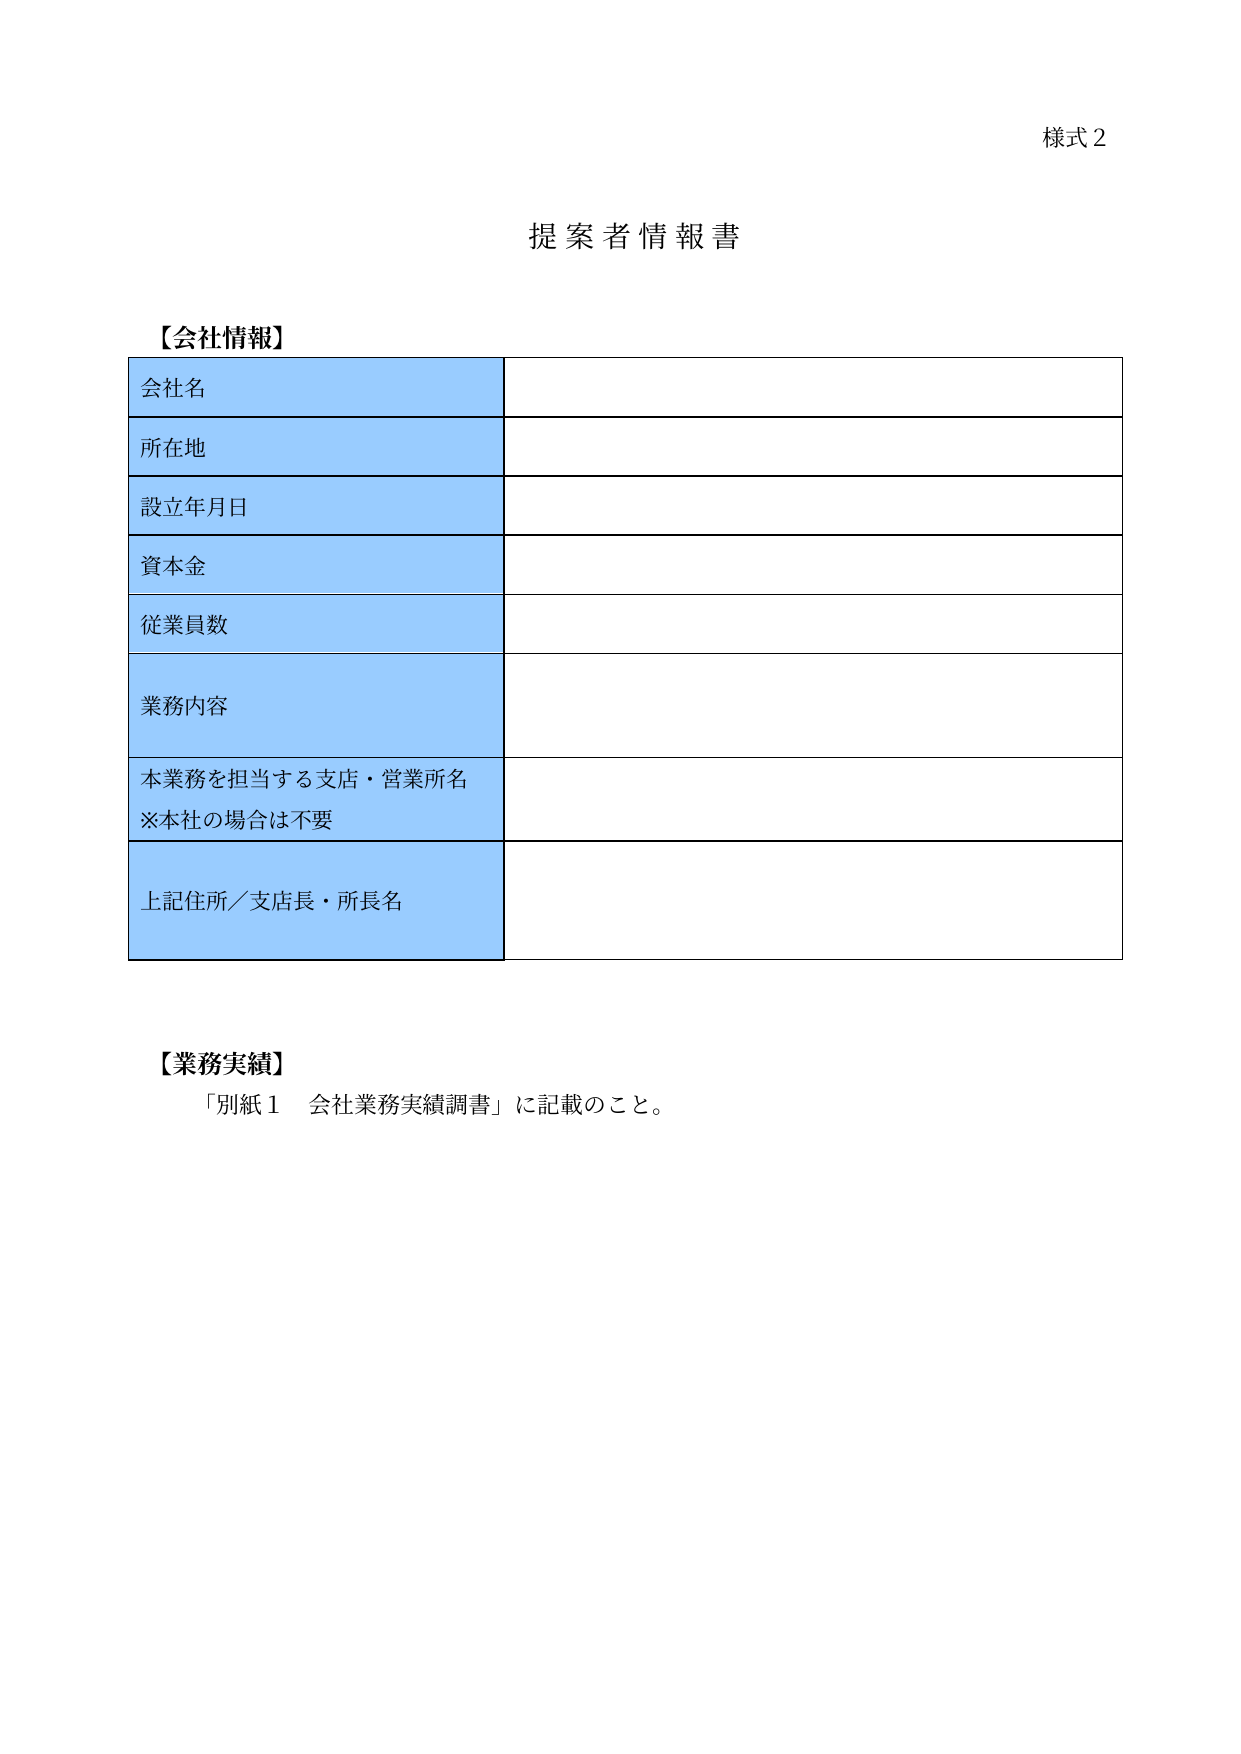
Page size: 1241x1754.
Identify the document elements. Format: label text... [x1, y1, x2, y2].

table_cell 上記住所／支店長・所長名 [129, 842, 503, 959]
table_header [505, 358, 1122, 416]
table_cell 資本金 [129, 536, 503, 593]
table_header 会社名 [129, 358, 503, 416]
table_cell 業務内容 [129, 654, 503, 756]
table_cell 本業務を担当する支店・営業所名 ※本社の場合は不要 [129, 758, 503, 840]
table_cell [505, 418, 1122, 475]
table_cell [505, 842, 1122, 959]
table_cell [505, 536, 1122, 593]
table_cell [505, 477, 1122, 534]
text 「別紙１ 会社業務実績調書」に記載のこと。 [148, 1083, 1122, 1124]
text 様式２ [148, 119, 1111, 152]
table_cell [505, 654, 1122, 756]
text 提 案 者 情 報 書 [148, 193, 1122, 275]
table_cell 所在地 [129, 418, 503, 475]
text 【業務実績】 [148, 1042, 1122, 1083]
table_cell [505, 758, 1122, 840]
table_cell 従業員数 [129, 595, 503, 652]
text 【会社情報】 [148, 316, 1122, 357]
table_cell [505, 595, 1122, 652]
table_cell 設立年月日 [129, 477, 503, 534]
